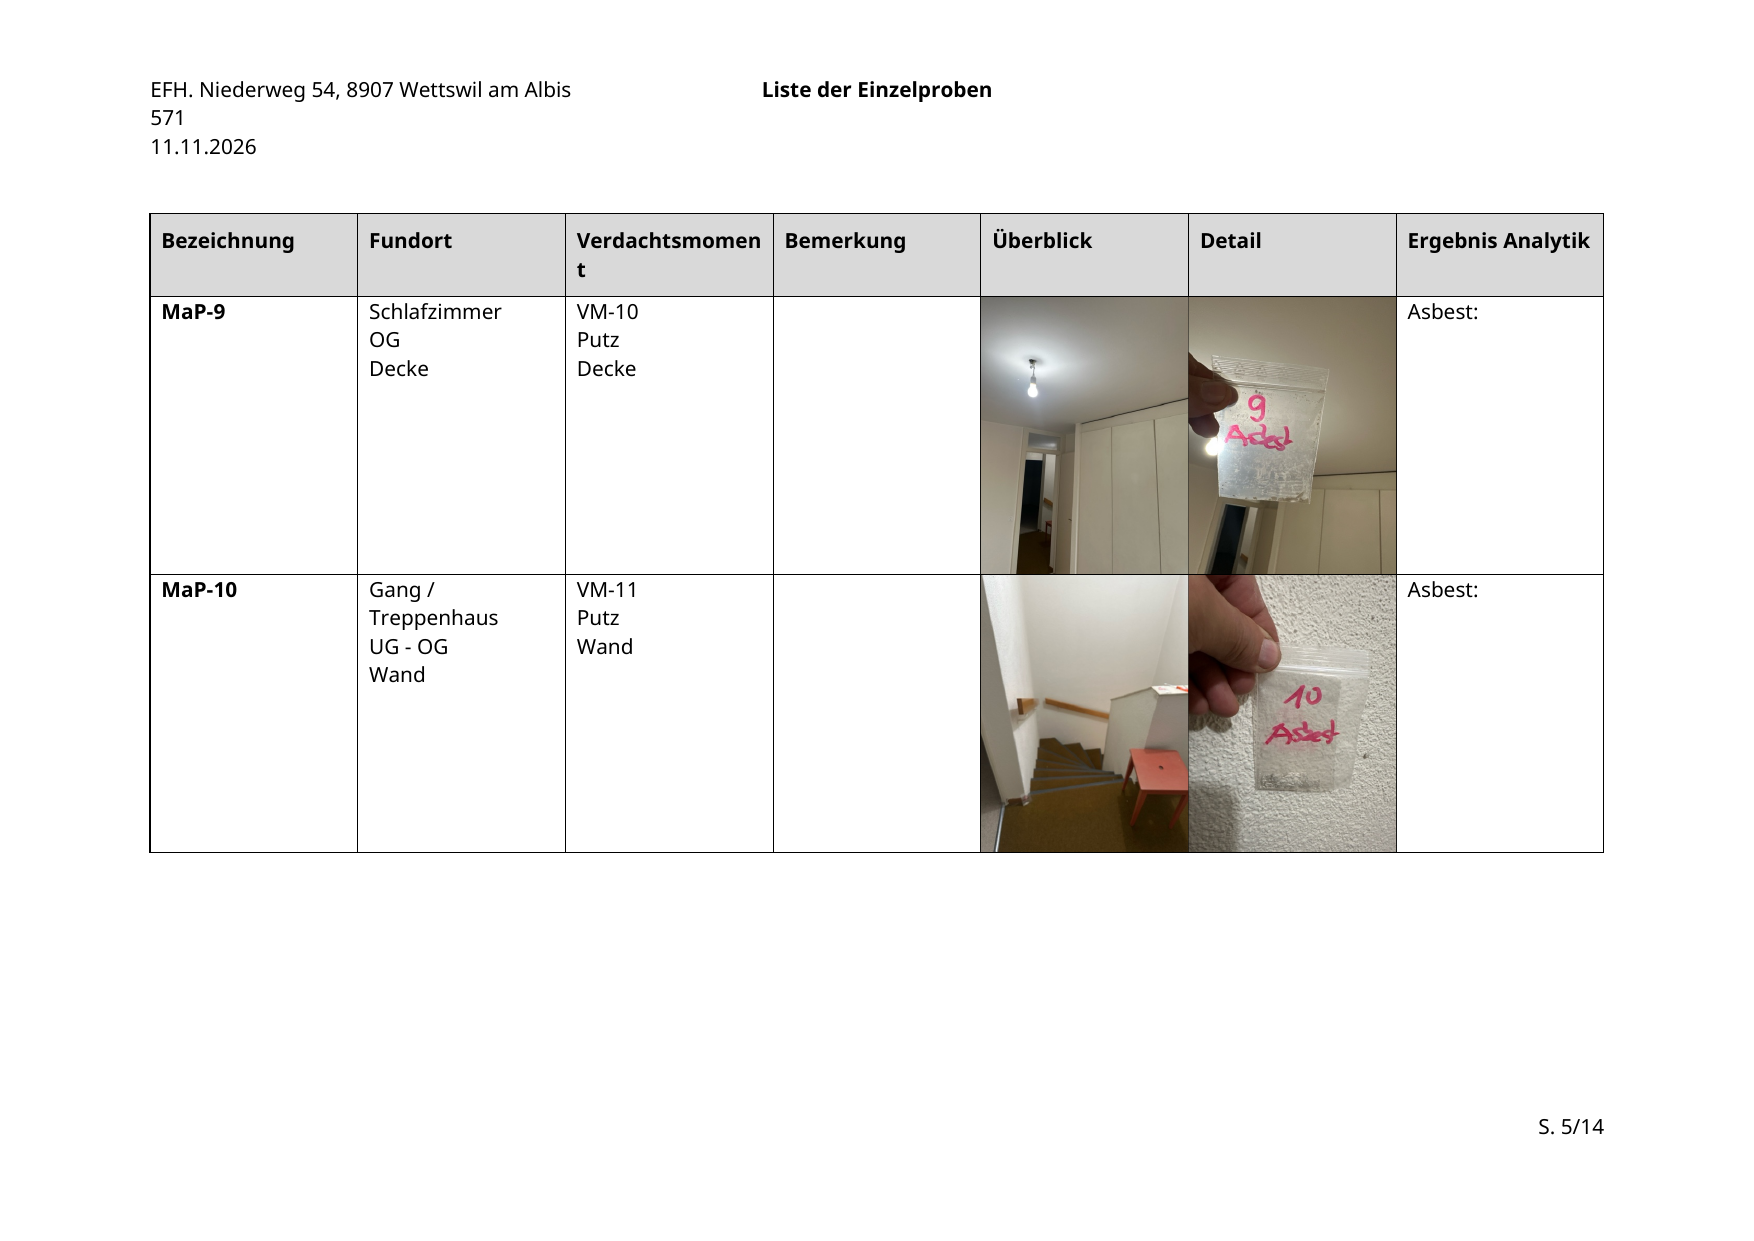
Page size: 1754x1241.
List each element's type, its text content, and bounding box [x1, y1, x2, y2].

table_header Detail [1189, 214, 1396, 296]
picture [980, 297, 1397, 574]
table_cell [774, 297, 980, 574]
table_cell VM-10 Putz Decke [566, 297, 773, 574]
table_header Verdachtsmoment [566, 214, 773, 296]
table_cell [774, 575, 980, 852]
picture [980, 575, 1397, 852]
table_cell MaP-10 [151, 575, 357, 852]
table_header Ergebnis Analytik [1397, 214, 1603, 296]
table_cell Schlafzimmer OG Decke [358, 297, 565, 574]
table_header Bezeichnung [151, 214, 357, 296]
table_cell MaP-9 [151, 297, 357, 574]
table_header Bemerkung [774, 214, 980, 296]
table_cell Gang / Treppenhaus UG - OG Wand [358, 575, 565, 852]
table_cell Asbest: [1397, 297, 1603, 574]
table_header Fundort [358, 214, 565, 296]
table_cell Asbest: [1397, 575, 1603, 852]
table_header Überblick [981, 214, 1188, 296]
table_cell VM-11 Putz Wand [566, 575, 773, 852]
